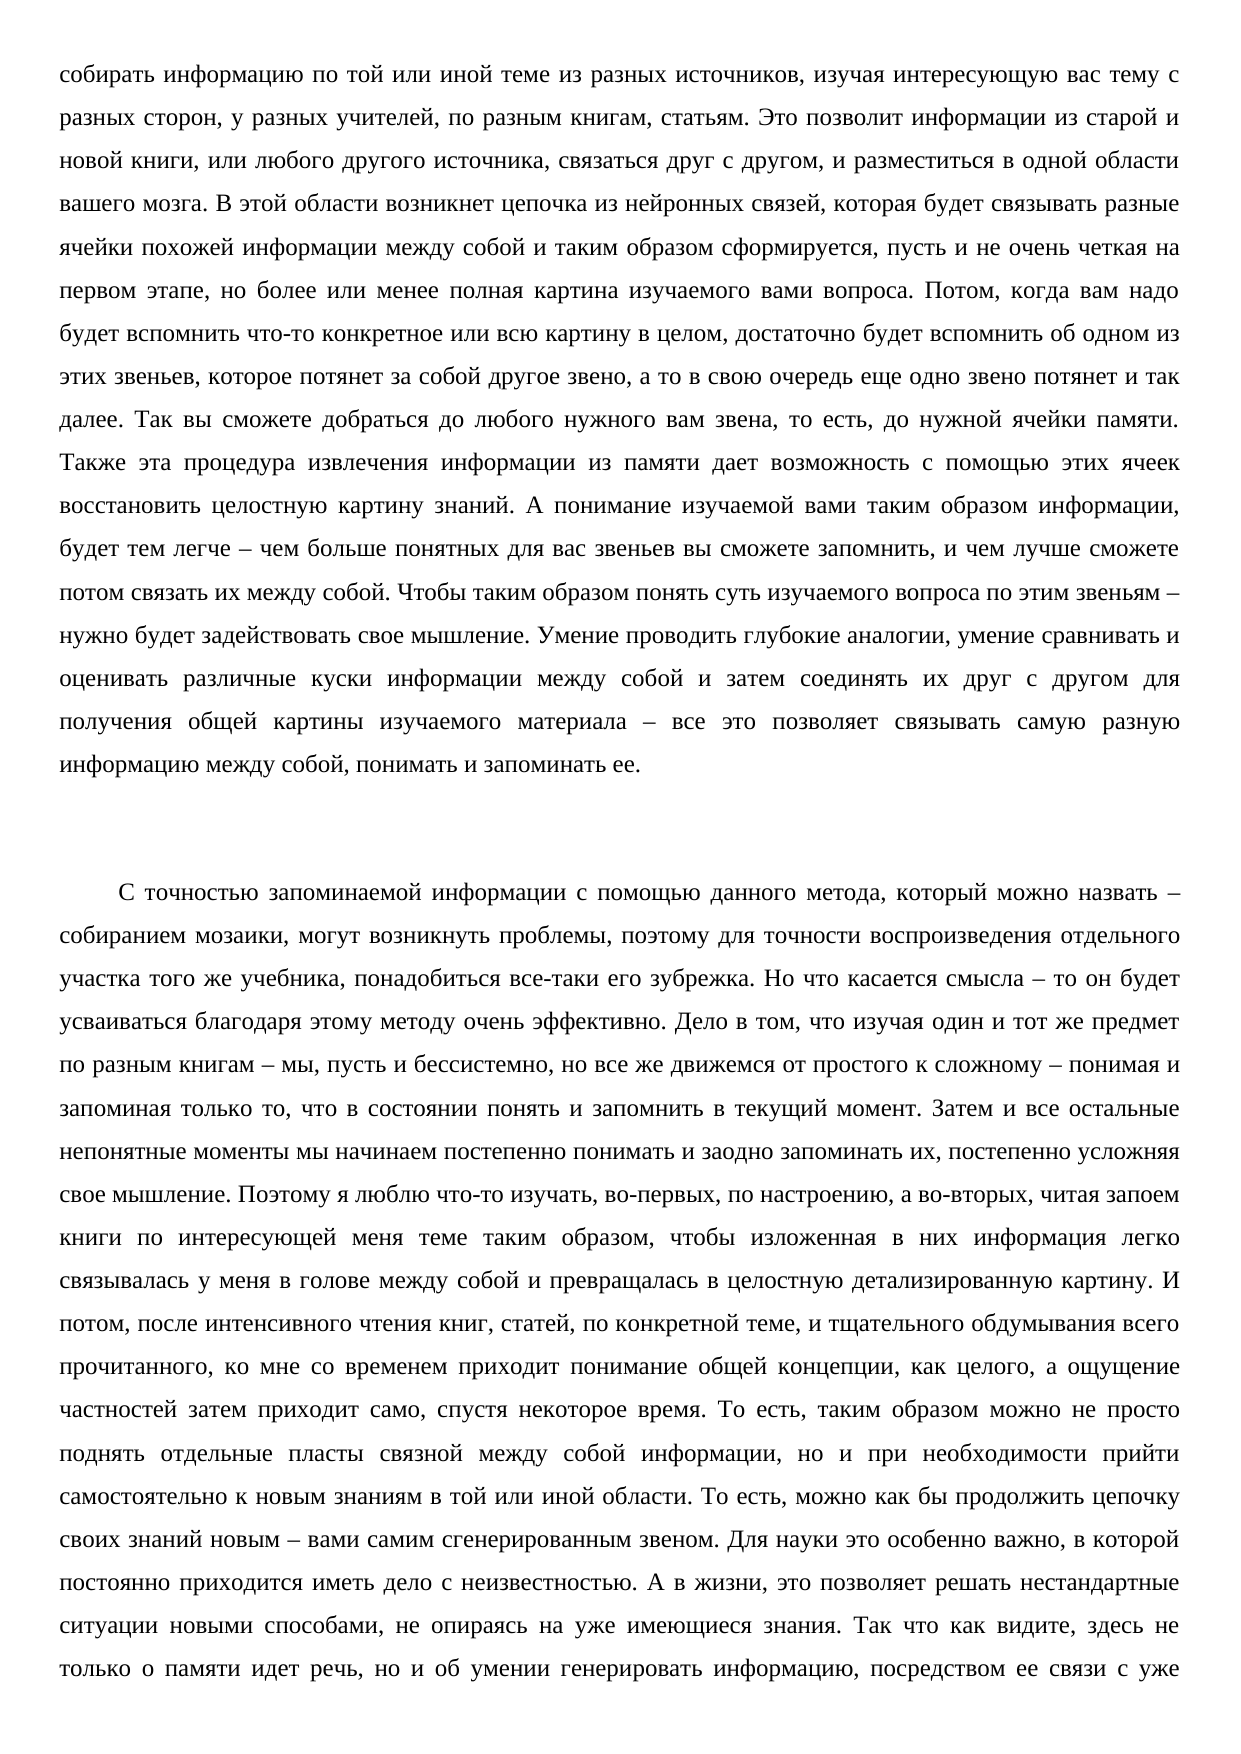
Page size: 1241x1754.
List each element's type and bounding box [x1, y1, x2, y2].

text [59, 59, 1181, 778]
text [59, 877, 1181, 1682]
